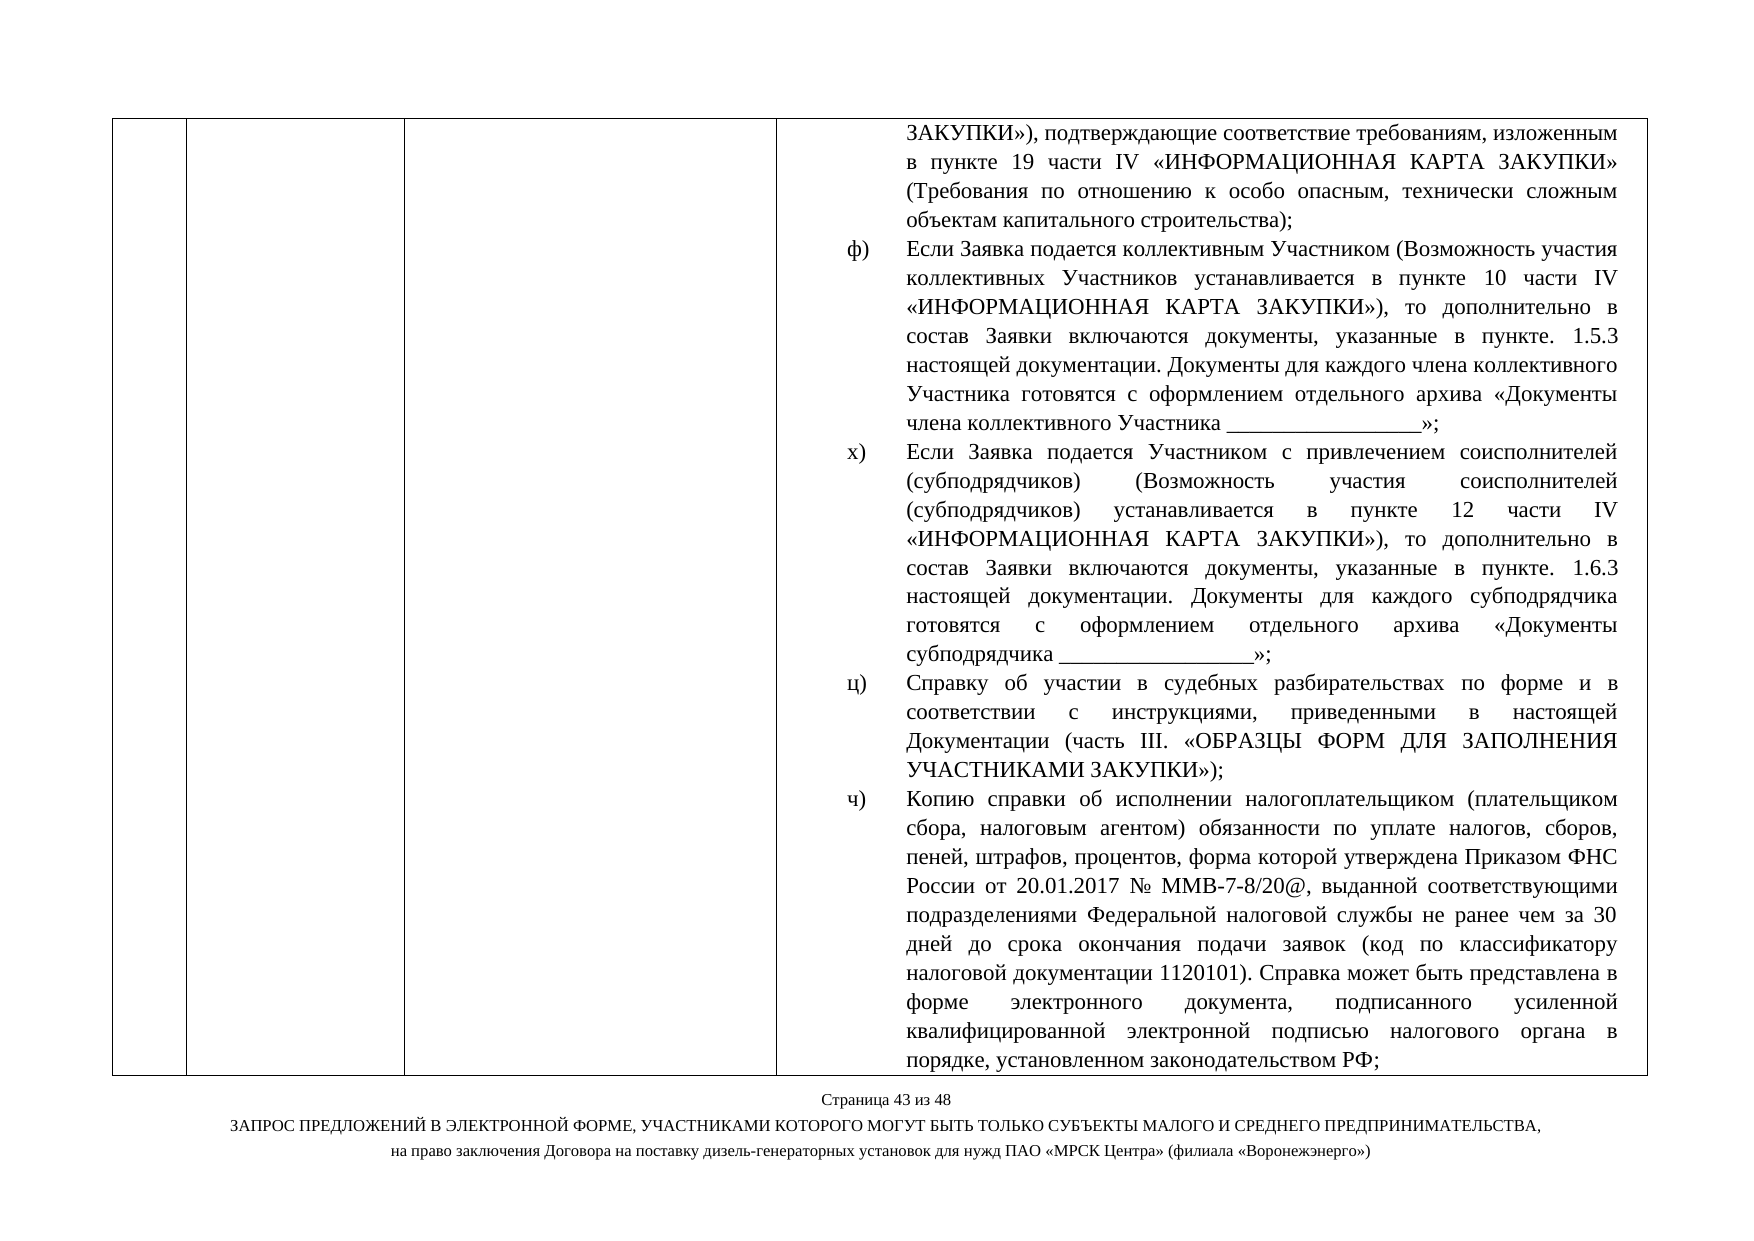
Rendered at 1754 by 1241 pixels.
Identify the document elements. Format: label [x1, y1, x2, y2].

table_cell [187, 119, 404, 1075]
table_cell [405, 119, 776, 1075]
table_cell [113, 119, 186, 1075]
table_cell [777, 119, 1647, 1075]
